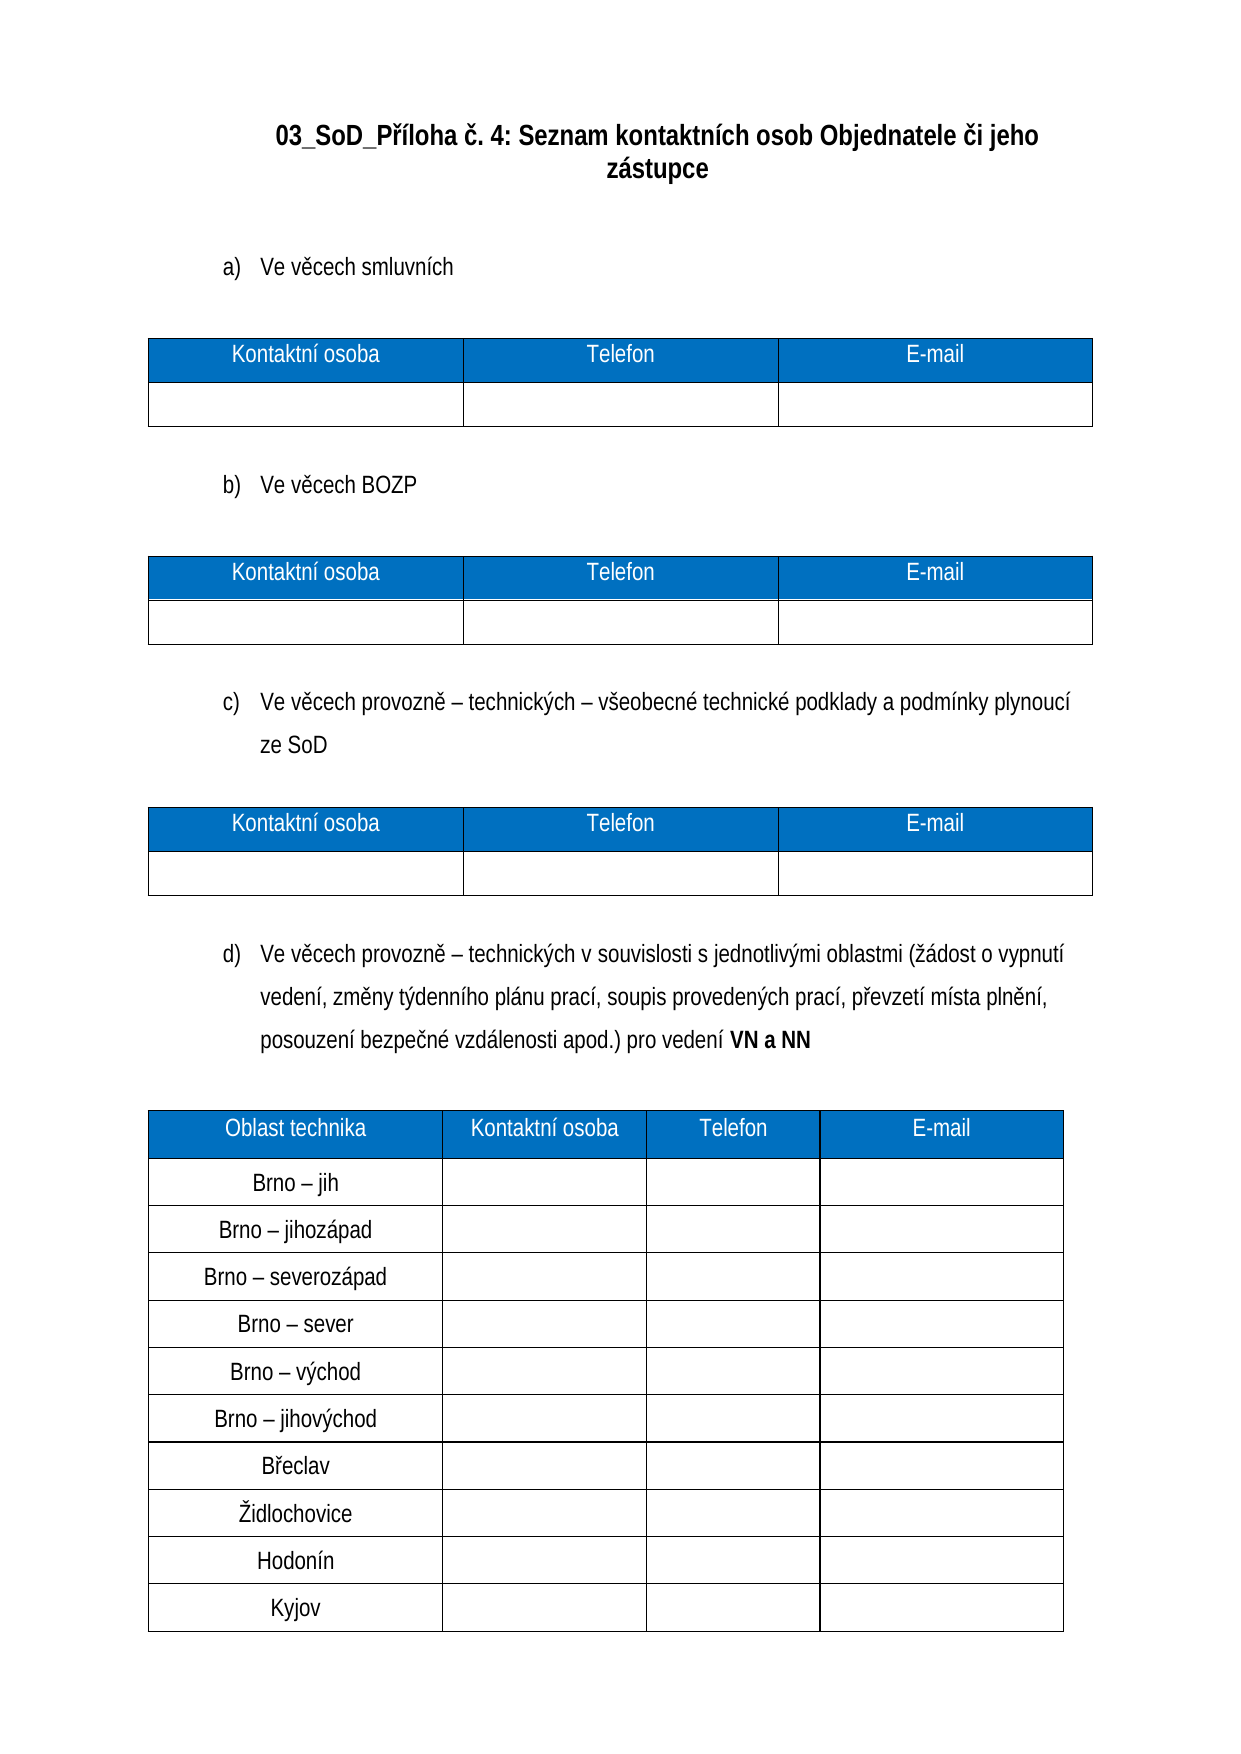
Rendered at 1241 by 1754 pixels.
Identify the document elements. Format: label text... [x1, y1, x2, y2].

table_cell [443, 1253, 646, 1299]
table_cell [647, 1253, 819, 1299]
table_cell [647, 1206, 819, 1252]
table_cell [443, 1537, 646, 1583]
table_header Telefon [464, 557, 778, 599]
table_cell [443, 1584, 646, 1631]
table_header Telefon [647, 1111, 819, 1158]
table_cell Kyjov [149, 1584, 442, 1631]
list Ve věcech smluvních [223, 252, 1093, 281]
table_cell Brno – východ [149, 1348, 442, 1394]
table_cell [647, 1301, 819, 1347]
table_cell [647, 1159, 819, 1205]
table_cell [647, 1584, 819, 1631]
table_cell [464, 601, 778, 643]
table_header Kontaktní osoba [443, 1111, 646, 1158]
table_cell [647, 1395, 819, 1441]
table_header E-mail [779, 339, 1092, 382]
table_cell [821, 1395, 1063, 1441]
table_header Telefon [464, 339, 778, 382]
table_header E-mail [779, 557, 1092, 599]
table_cell [647, 1490, 819, 1536]
table_cell [149, 852, 463, 895]
table_cell [821, 1301, 1063, 1347]
table_cell Hodonín [149, 1537, 442, 1583]
table_cell [779, 601, 1092, 643]
table_cell [779, 852, 1092, 895]
table_cell [443, 1159, 646, 1205]
table_header Kontaktní osoba [149, 808, 463, 851]
table_cell [149, 383, 463, 426]
table_cell [821, 1537, 1063, 1583]
table_cell [443, 1301, 646, 1347]
table_header Telefon [464, 808, 778, 851]
table_header Kontaktní osoba [149, 557, 463, 599]
table_cell [821, 1206, 1063, 1252]
table_cell [647, 1537, 819, 1583]
table_cell Brno – sever [149, 1301, 442, 1347]
table_cell [443, 1206, 646, 1252]
table_cell [821, 1490, 1063, 1536]
table_cell [647, 1443, 819, 1489]
table_cell [149, 601, 463, 643]
table_cell [821, 1253, 1063, 1299]
table_header E-mail [779, 808, 1092, 851]
list Ve věcech provozně – technických v souvislosti s jednotlivými oblastmi (žádost o vypnutí vedení, změny týdenního plánu prací, soupis provedených prací, převzetí místa plnění, posouzení bezpečné vzdálenosti apod.) pro vedení VN a NN [223, 939, 1093, 1053]
table_cell [821, 1443, 1063, 1489]
table_cell Brno – jihovýchod [149, 1395, 442, 1441]
table_cell [443, 1490, 646, 1536]
table_cell Břeclav [149, 1443, 442, 1489]
text 03_SoD_Příloha č. 4: Seznam kontaktních osob Objednatele či jeho zástupce [223, 118, 1093, 185]
table_cell [443, 1443, 646, 1489]
table_header Oblast technika [149, 1111, 442, 1158]
table_cell [821, 1348, 1063, 1394]
table_header Kontaktní osoba [149, 339, 463, 382]
table_cell [821, 1159, 1063, 1205]
table_cell [443, 1348, 646, 1394]
table_cell Brno – jih [149, 1159, 442, 1205]
list Ve věcech provozně – technických – všeobecné technické podklady a podmínky plynoucí ze SoD [223, 687, 1093, 795]
table_cell [821, 1584, 1063, 1631]
table_cell [464, 383, 778, 426]
table_cell [647, 1348, 819, 1394]
table_cell Židlochovice [149, 1490, 442, 1536]
table_cell [443, 1395, 646, 1441]
table_cell Brno – severozápad [149, 1253, 442, 1299]
table_header E-mail [821, 1111, 1063, 1158]
table_cell [464, 852, 778, 895]
table_cell Brno – jihozápad [149, 1206, 442, 1252]
list Ve věcech BOZP [223, 470, 1093, 498]
table_cell [779, 383, 1092, 426]
